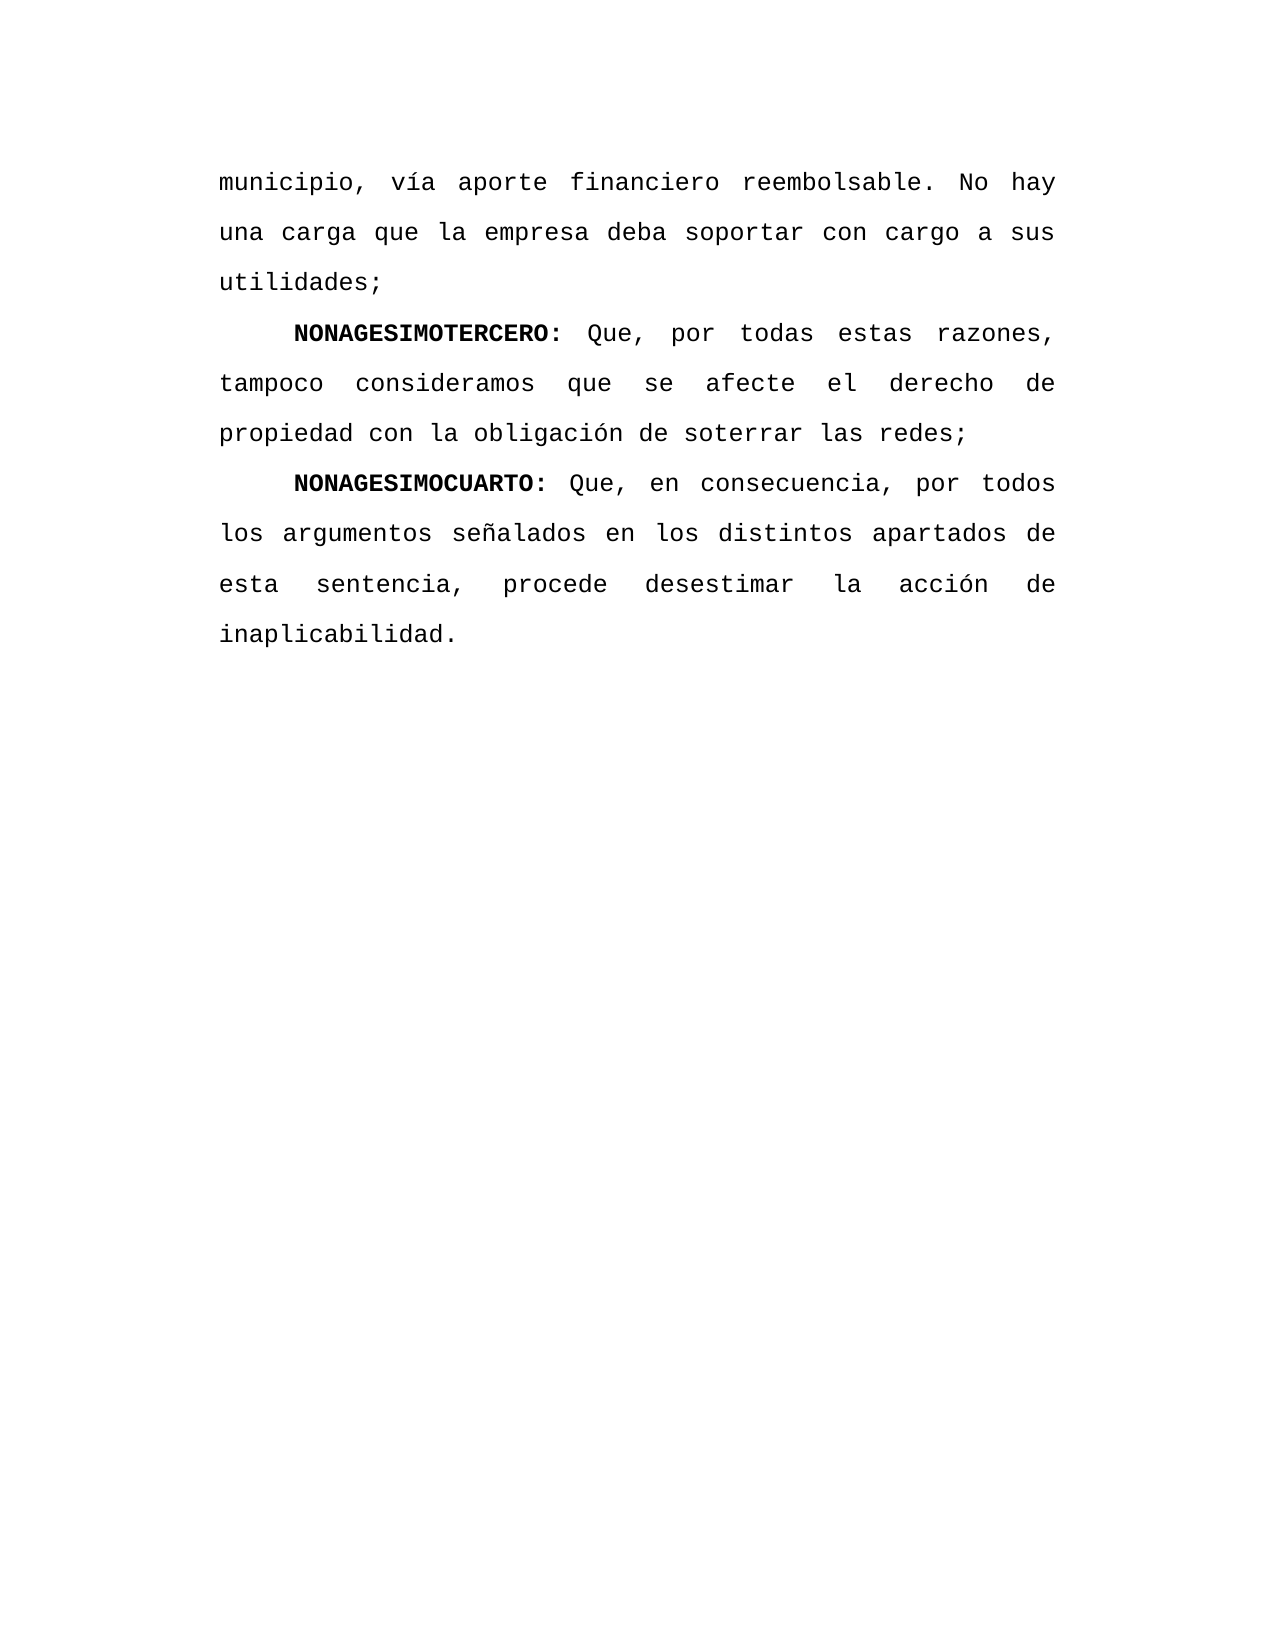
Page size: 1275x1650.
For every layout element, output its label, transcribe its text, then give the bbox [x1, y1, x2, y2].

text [218, 148, 1056, 298]
text NONAGESIMOCUARTO: Que, en consecuencia, por todos los argumentos señalados en los distintos apartados de esta sentencia, procede desestimar la acción de inaplicabilidad. [218, 449, 1056, 650]
text NONAGESIMOTERCERO: Que, por todas estas razones, tampoco consideramos que se afecte el derecho de propiedad con la obligación de soterrar las redes; [218, 298, 1056, 449]
